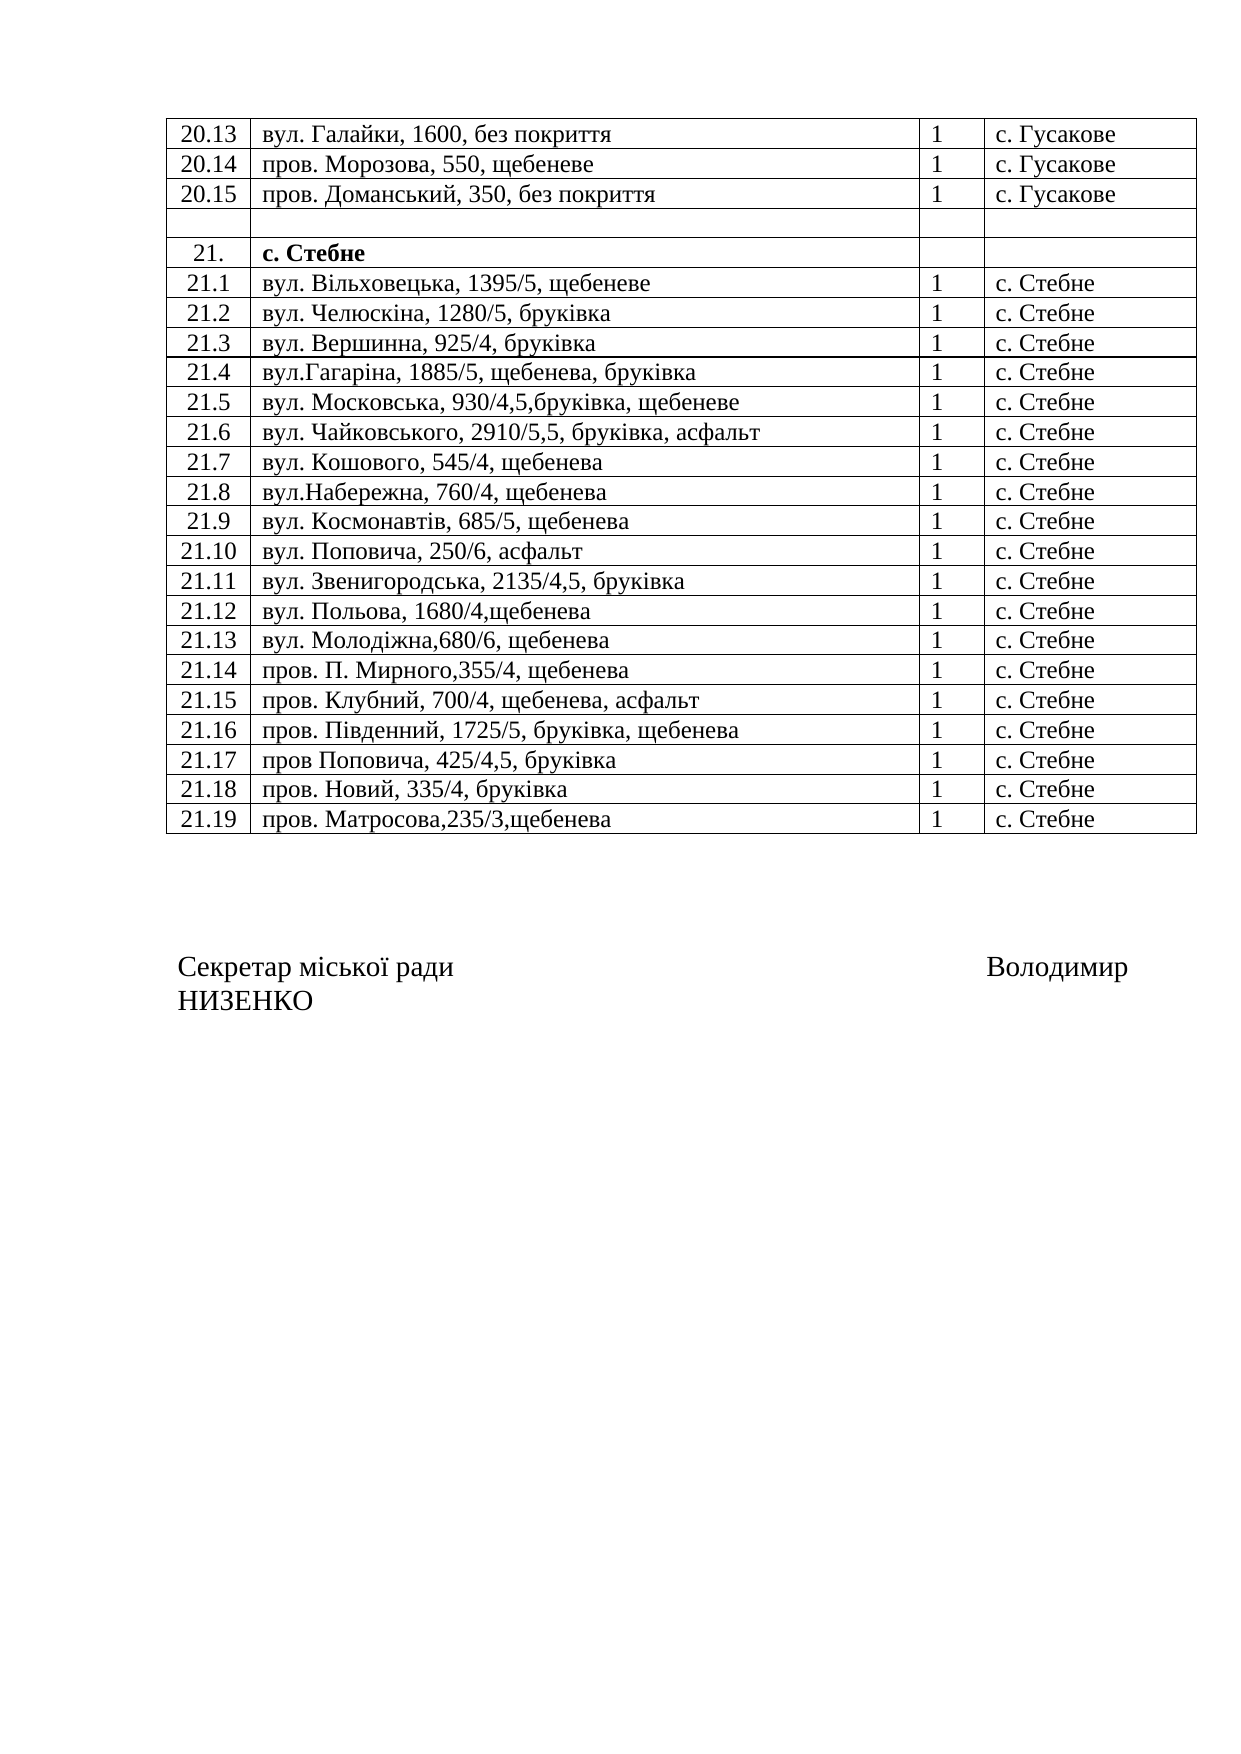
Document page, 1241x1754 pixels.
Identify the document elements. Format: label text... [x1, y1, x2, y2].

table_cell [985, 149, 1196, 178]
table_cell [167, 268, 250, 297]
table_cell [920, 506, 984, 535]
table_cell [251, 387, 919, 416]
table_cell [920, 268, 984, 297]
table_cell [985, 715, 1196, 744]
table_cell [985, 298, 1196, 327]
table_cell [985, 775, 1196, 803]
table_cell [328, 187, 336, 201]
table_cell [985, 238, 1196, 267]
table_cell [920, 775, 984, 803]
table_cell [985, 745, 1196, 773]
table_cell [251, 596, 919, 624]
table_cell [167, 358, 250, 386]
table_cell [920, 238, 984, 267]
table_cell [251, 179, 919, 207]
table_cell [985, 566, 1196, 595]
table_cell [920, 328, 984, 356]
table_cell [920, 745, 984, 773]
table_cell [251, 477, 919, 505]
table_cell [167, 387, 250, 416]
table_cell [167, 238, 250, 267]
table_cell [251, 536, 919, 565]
text Секретар міської ради Володимир НИЗЕНКО [177, 949, 1181, 1016]
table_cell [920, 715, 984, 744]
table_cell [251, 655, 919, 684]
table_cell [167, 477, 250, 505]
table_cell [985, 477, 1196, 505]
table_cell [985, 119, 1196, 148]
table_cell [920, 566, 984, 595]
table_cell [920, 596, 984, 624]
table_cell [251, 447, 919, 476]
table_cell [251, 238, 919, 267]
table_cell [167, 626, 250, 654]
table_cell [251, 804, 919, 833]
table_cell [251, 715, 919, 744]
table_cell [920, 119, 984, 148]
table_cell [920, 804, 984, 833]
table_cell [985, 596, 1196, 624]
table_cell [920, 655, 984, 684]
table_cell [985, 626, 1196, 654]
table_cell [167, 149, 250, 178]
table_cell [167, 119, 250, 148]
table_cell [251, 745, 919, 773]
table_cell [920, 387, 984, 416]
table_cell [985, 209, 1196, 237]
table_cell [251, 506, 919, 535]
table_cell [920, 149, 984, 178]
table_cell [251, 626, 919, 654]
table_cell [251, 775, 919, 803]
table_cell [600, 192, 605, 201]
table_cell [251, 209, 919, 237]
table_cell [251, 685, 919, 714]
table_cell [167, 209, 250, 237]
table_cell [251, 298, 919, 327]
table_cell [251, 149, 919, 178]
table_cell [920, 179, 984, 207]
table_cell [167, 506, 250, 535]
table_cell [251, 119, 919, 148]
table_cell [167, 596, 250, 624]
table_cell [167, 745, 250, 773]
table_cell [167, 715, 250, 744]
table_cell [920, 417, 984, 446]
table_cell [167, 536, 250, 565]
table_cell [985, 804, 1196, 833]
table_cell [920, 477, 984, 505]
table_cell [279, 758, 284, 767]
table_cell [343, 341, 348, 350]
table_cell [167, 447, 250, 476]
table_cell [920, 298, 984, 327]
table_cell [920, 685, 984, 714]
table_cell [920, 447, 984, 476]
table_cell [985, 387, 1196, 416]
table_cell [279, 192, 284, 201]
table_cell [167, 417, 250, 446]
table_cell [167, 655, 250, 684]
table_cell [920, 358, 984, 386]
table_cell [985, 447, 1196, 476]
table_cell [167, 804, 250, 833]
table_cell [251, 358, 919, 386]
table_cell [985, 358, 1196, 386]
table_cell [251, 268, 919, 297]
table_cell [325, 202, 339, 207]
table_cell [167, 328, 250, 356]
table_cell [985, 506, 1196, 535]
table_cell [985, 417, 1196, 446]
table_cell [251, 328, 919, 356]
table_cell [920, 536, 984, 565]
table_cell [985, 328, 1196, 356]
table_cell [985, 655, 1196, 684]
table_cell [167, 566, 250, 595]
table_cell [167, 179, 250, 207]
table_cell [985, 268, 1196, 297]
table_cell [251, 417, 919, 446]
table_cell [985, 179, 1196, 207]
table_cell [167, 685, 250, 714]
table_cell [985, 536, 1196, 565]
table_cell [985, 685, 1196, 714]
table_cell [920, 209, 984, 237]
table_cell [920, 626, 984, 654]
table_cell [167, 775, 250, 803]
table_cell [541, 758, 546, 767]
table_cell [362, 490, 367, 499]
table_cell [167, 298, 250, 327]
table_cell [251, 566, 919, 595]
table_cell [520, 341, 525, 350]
